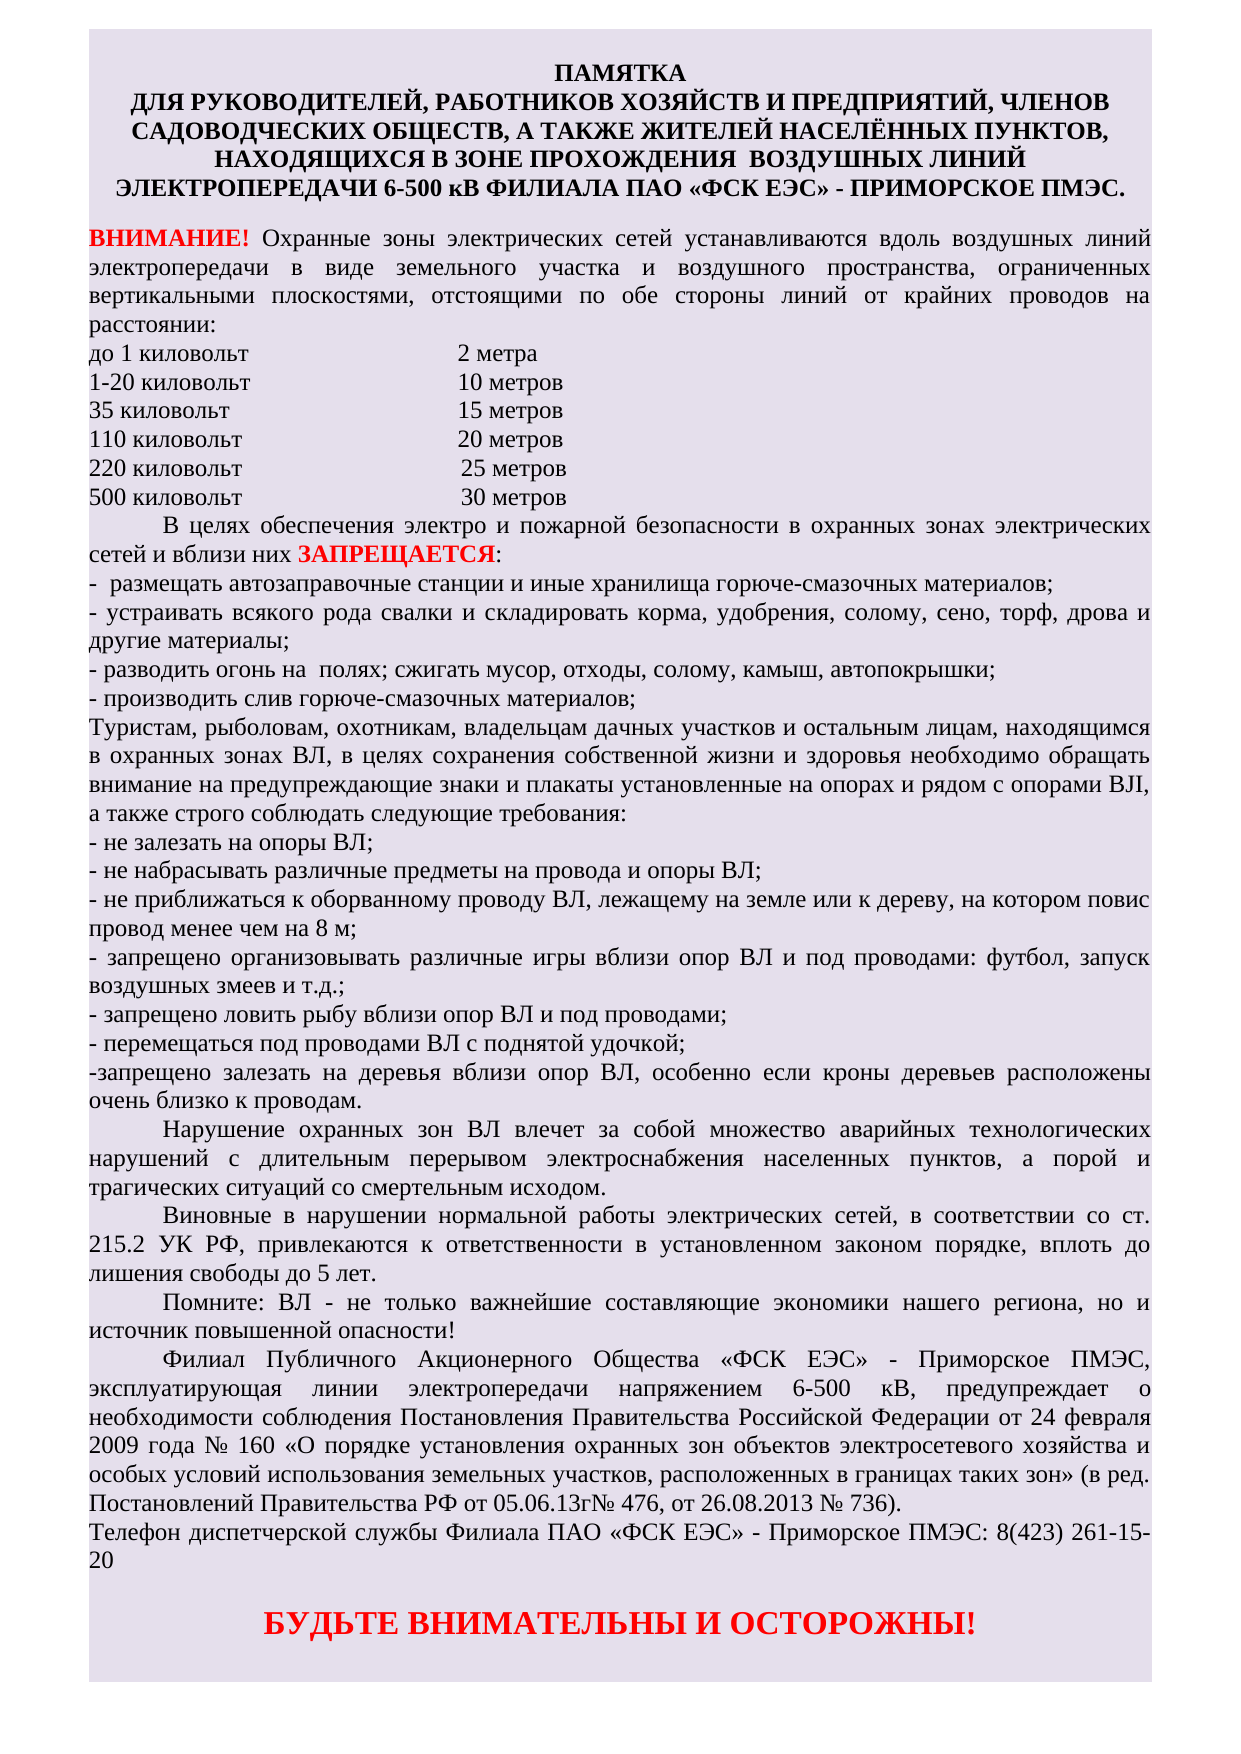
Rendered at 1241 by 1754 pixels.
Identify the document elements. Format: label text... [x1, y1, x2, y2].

text - перемещаться под проводами ВЛ с поднятой удочкой; [89, 1028, 1152, 1057]
text - не набрасывать различные предметы на провода и опоры ВЛ; [89, 855, 1152, 884]
text Филиал Публичного Акционерного Общества «ФСК ЕЭС» - Приморское ПМЭС, эксплуатирующая линии электропередачи напряжением 6-500 кВ, предупреждает о необходимости соблюдения Постановления Правительства Российской Федерации от 24 февраля 2009 года № 160 «О порядке установления охранных зон объектов электросетевого хозяйства и особых условий использования земельных участков, расположенных в границах таких зон» (в ред. Постановлений Правительства РФ от 05.06.13г№ 476, от 26.08.2013 № 736). [89, 1344, 1152, 1517]
text 35 киловольт 15 метров [89, 395, 1152, 424]
text Виновные в нарушении нормальной работы электрических сетей, в соответствии со ст. 215.2 УК РФ, привлекаются к ответственности в установленном законом порядке, вплоть до лишения свободы до 5 лет. [89, 1200, 1152, 1287]
text 500 киловольт 30 метров [89, 482, 1152, 510]
text Нарушение охранных зон ВЛ влечет за собой множество аварийных технологических нарушений с длительным перерывом электроснабжения населенных пунктов, а порой и трагических ситуаций со смертельным исходом. [89, 1114, 1152, 1200]
text БУДЬТЕ ВНИМАТЕЛЬНЫ И ОСТОРОЖНЫ! [89, 1603, 1152, 1641]
text Туристам, рыболовам, охотникам, владельцам дачных участков и остальным лицам, находящимся в охранных зонах ВЛ, в целях сохранения собственной жизни и здоровья необходимо обращать внимание на предупреждающие знаки и плакаты установленные на опорах и рядом с опорами BJI, а также строго соблюдать следующие требования: [89, 712, 1152, 827]
text - производить слив горюче-смазочных материалов; [89, 683, 1152, 712]
text ДЛЯ РУКОВОДИТЕЛЕЙ, РАБОТНИКОВ ХОЗЯЙСТВ И ПРЕДПРИЯТИЙ, ЧЛЕНОВ САДОВОДЧЕСКИХ ОБЩЕСТВ, А ТАКЖЕ ЖИТЕЛЕЙ НАСЕЛЁННЫХ ПУНКТОВ, НАХОДЯЩИХСЯ В ЗОНЕ ПРОХОЖДЕНИЯ ВОЗДУШНЫХ ЛИНИЙ ЭЛЕКТРОПЕРЕДАЧИ 6-500 кВ ФИЛИАЛА ПАО «ФСК ЕЭС» - ПРИМОРСКОЕ ПМЭС. [89, 87, 1152, 202]
text -запрещено залезать на деревья вблизи опор ВЛ, особенно если кроны деревьев расположены очень близко к проводам. [89, 1057, 1152, 1114]
text - запрещено организовывать различные игры вблизи опор ВЛ и под проводами: футбол, запуск воздушных змеев и т.д.; [89, 942, 1152, 999]
text 1-20 киловольт 10 метров [89, 367, 1152, 395]
text 220 киловольт 25 метров [89, 453, 1152, 482]
text В целях обеспечения электро и пожарной безопасности в охранных зонах электрических сетей и вблизи них ЗАПРЕЩАЕТСЯ: [89, 510, 1152, 568]
text Телефон диспетчерской службы Филиала ПАО «ФСК ЕЭС» - Приморское ПМЭС: 8(423) 261-15-20 [89, 1517, 1152, 1574]
text 110 киловольт 20 метров [89, 424, 1152, 453]
text - устраивать всякого рода свалки и складировать корма, удобрения, солому, сено, торф, дрова и другие материалы; [89, 597, 1152, 654]
text ВНИМАНИЕ! Охранные зоны электрических сетей устанавливаются вдоль воздушных линий электропередачи в виде земельного участка и воздушного пространства, ограниченных вертикальными плоскостями, отстоящими по обе стороны линий от крайних проводов на расстоянии: [89, 223, 1152, 338]
text - запрещено ловить рыбу вблизи опор ВЛ и под проводами; [89, 999, 1152, 1028]
text - не залезать на опоры ВЛ; [89, 827, 1152, 855]
text Помните: ВЛ - не только важнейшие составляющие экономики нашего региона, но и источник повышенной опасности! [89, 1287, 1152, 1344]
text - разводить огонь на полях; сжигать мусор, отходы, солому, камыш, автопокрышки; [89, 654, 1152, 683]
text - размещать автозаправочные станции и иные хранилища горюче-смазочных материалов; [89, 568, 1152, 597]
text ПАМЯТКА [89, 58, 1152, 87]
text до 1 киловольт 2 метра [89, 338, 1152, 367]
text - не приближаться к оборванному проводу ВЛ, лежащему на земле или к дереву, на котором повис провод менее чем на 8 м; [89, 884, 1152, 942]
